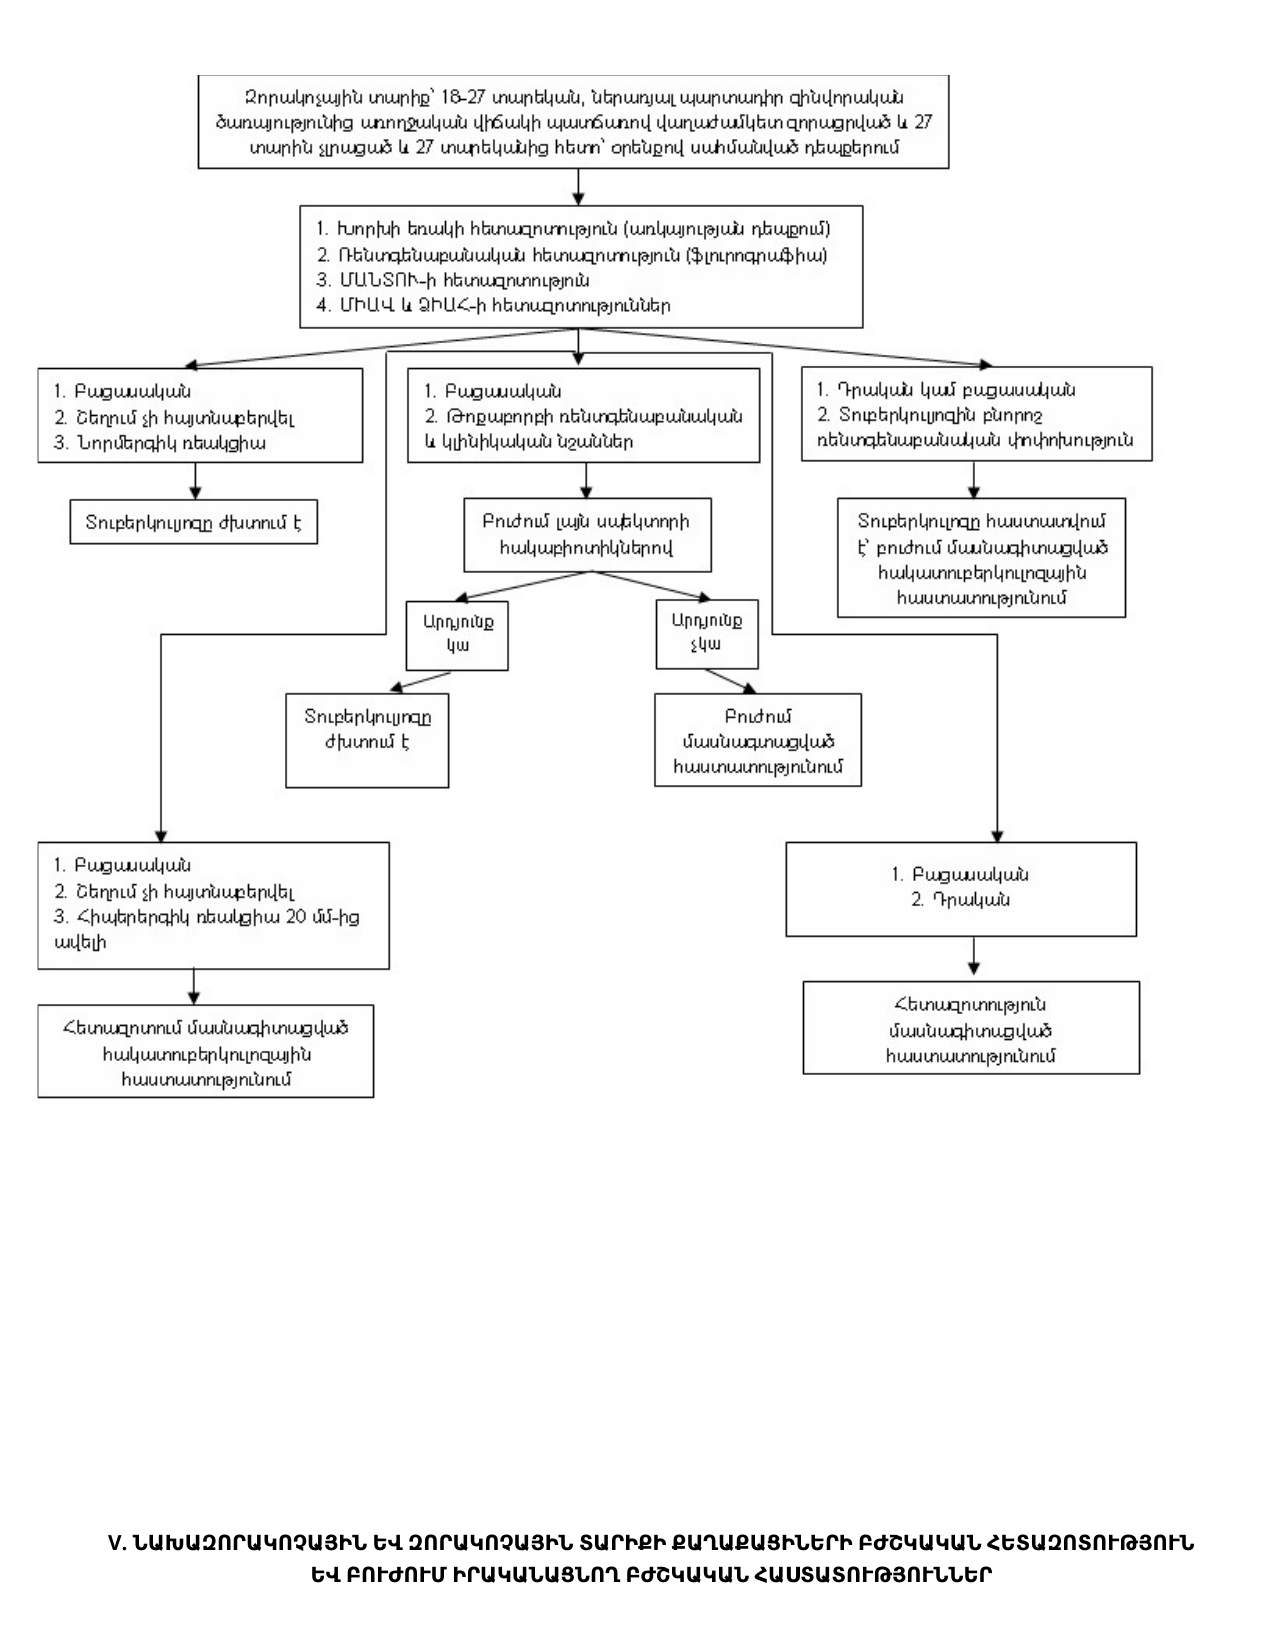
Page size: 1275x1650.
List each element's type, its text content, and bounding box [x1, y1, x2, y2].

picture [37, 75, 1186, 1100]
text V. ՆԱԽԱԶՈՐԱԿՈՉԱՅԻՆ ԵՎ ԶՈՐԱԿՈՉԱՅԻՆ ՏԱՐԻՔԻ ՔԱՂԱՔԱՑԻՆԵՐԻ ԲԺՇԿԱԿԱՆ ՀԵՏԱԶՈՏՈՒԹՅՈՒՆ ԵՎ ԲՈՒԺՈՒՄ ԻՐԱԿԱՆԱՑՆՈՂ ԲԺՇԿԱԿԱՆ ՀԱՍՏԱՏՈՒԹՅՈՒՆՆԵՐ [94, 1528, 1209, 1589]
